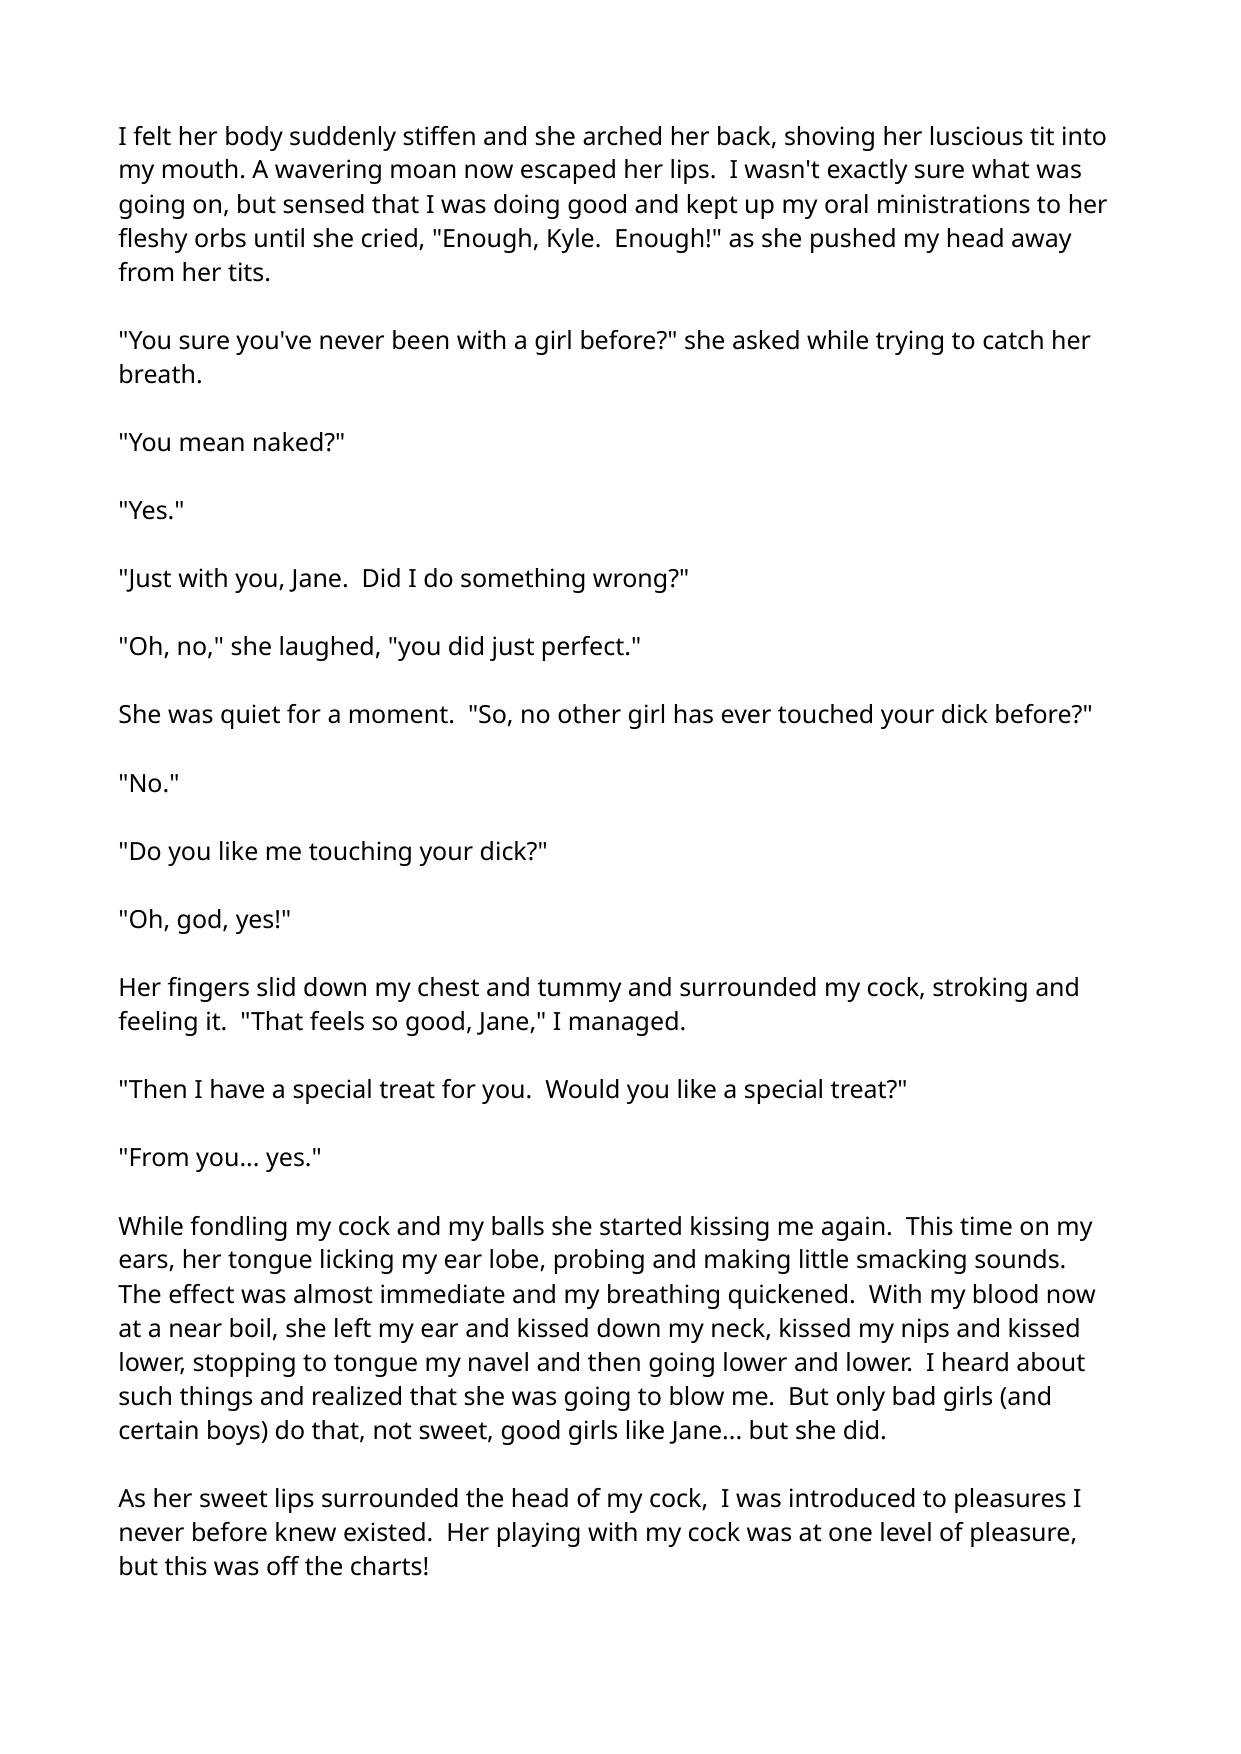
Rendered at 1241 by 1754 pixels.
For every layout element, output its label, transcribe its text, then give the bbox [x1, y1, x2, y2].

text As her sweet lips surrounded the head of my cock, I was introduced to pleasures I never before knew existed. Her playing with my cock was at one level of pleasure, but this was off the charts! [118, 1481, 1122, 1583]
text "Just with you, Jane. Did I do something wrong?" [118, 561, 1122, 595]
text "You sure you've never been with a girl before?" she asked while trying to catch her breath. [118, 322, 1122, 391]
text I felt her body suddenly stiffen and she arched her back, shoving her luscious tit into my mouth. A wavering moan now escaped her lips. I wasn't exactly sure what was going on, but sensed that I was doing good and kept up my oral ministrations to her fleshy orbs until she cried, "Enough, Kyle. Enough!" as she pushed my head away from her tits. [118, 118, 1122, 288]
text She was quiet for a moment. "So, no other girl has ever touched your dick before?" [118, 697, 1122, 731]
text "Oh, no," she laughed, "you did just perfect." [118, 629, 1122, 663]
text "No." [118, 765, 1122, 799]
text "Yes." [118, 493, 1122, 527]
text "Then I have a special treat for you. Would you like a special treat?" [118, 1072, 1122, 1106]
text While fondling my cock and my balls she started kissing me again. This time on my ears, her tongue licking my ear lobe, probing and making little smacking sounds. The effect was almost immediate and my breathing quickened. With my blood now at a near boil, she left my ear and kissed down my neck, kissed my nips and kissed lower, stopping to tongue my navel and then going lower and lower. I heard about such things and realized that she was going to blow me. But only bad girls (and certain boys) do that, not sweet, good girls like Jane... but she did. [118, 1208, 1122, 1447]
text Her fingers slid down my chest and tummy and surrounded my cock, stroking and feeling it. "That feels so good, Jane," I managed. [118, 970, 1122, 1038]
text "You mean naked?" [118, 425, 1122, 459]
text "Do you like me touching your dick?" [118, 833, 1122, 867]
text "From you... yes." [118, 1140, 1122, 1174]
text "Oh, god, yes!" [118, 902, 1122, 936]
